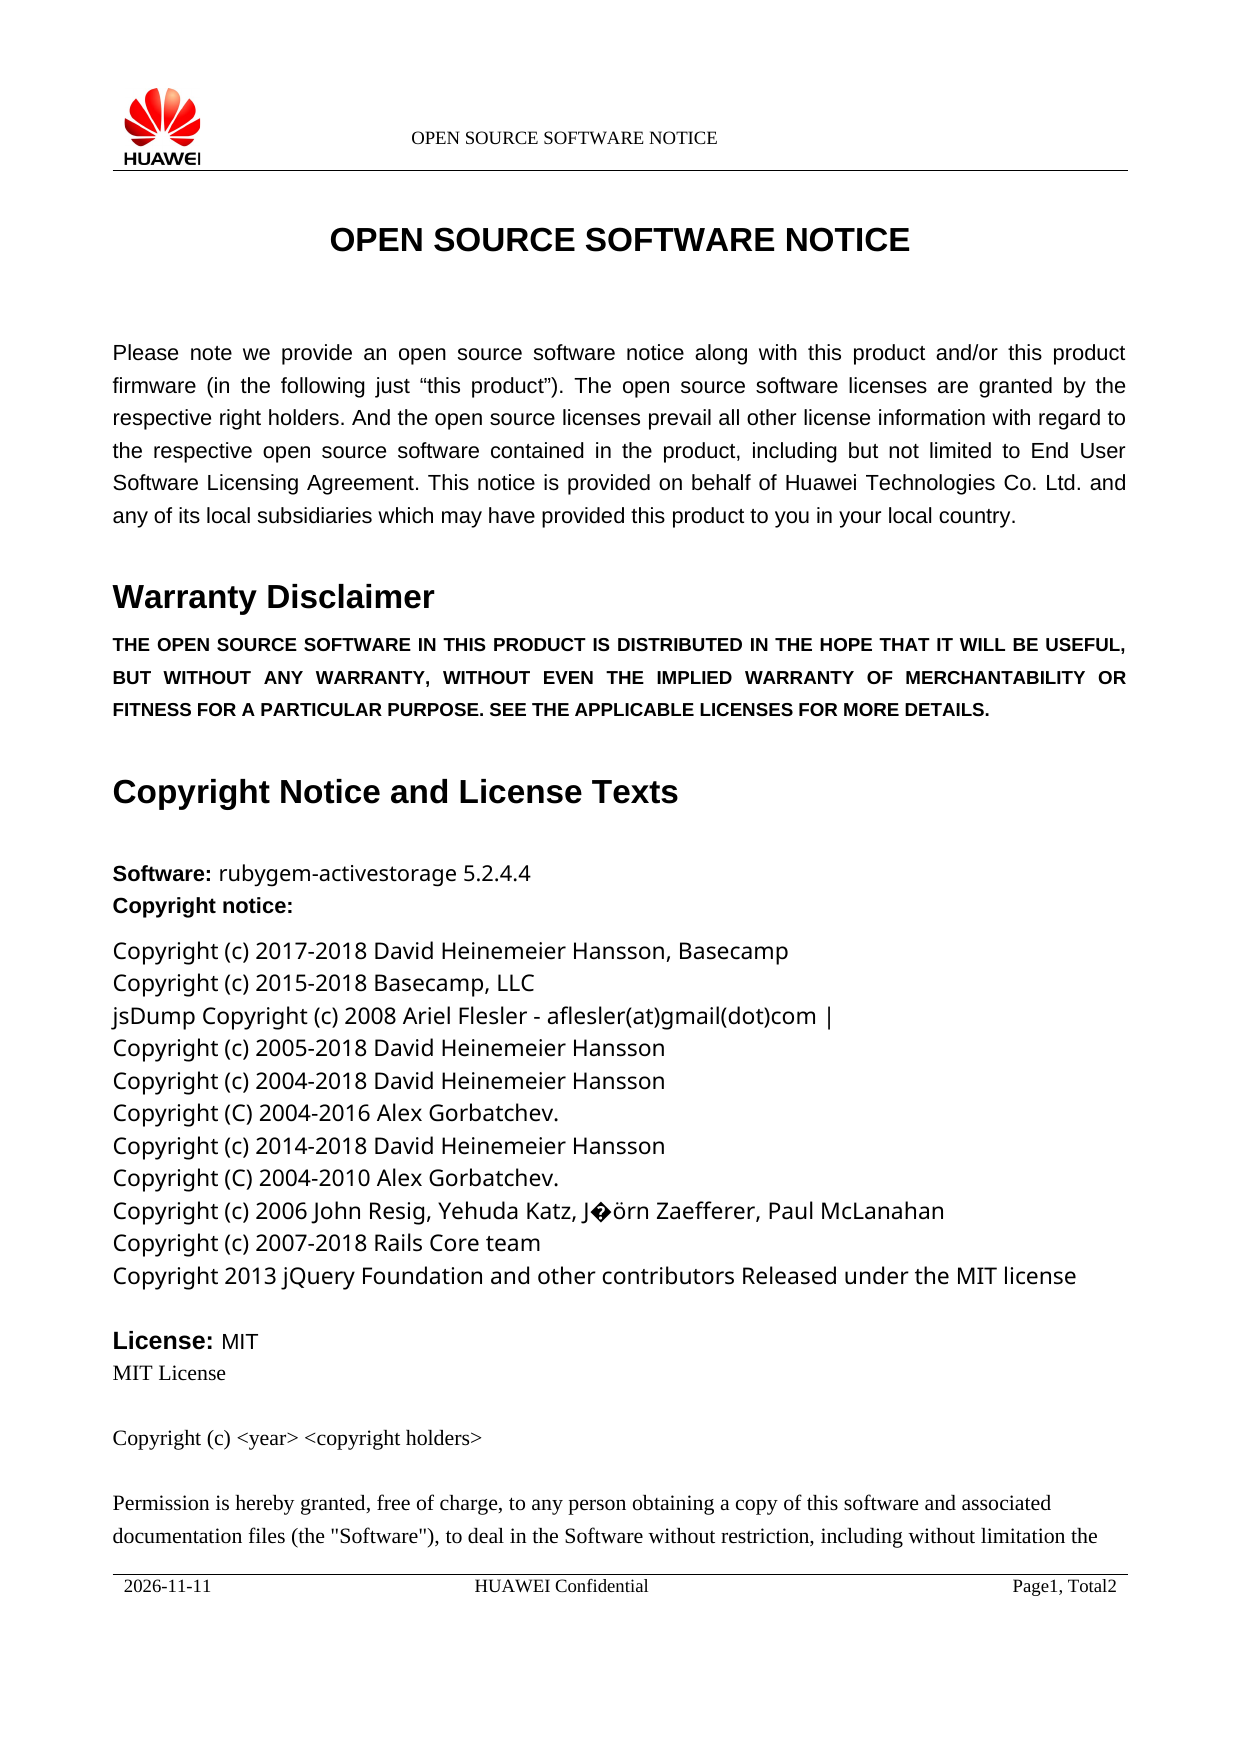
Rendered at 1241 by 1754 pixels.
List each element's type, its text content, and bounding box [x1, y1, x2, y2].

text The open source software in this product is distributed in the hope that it will be useful, but WITHOUT ANY WARRANTY, without even the implied warranty of MERCHANTABILITY or FITNESS FOR A PARTICULAR PURPOSE. See the applicable licenses for more details. [112, 629, 1128, 726]
text Copyright (c) 2017-2018 David Heinemeier Hansson, Basecamp Copyright (c) 2015-2018 Basecamp, LLC jsDump Copyright (c) 2008 Ariel Flesler - aflesler(at)gmail(dot)com | Copyright (c) 2005-2018 David Heinemeier Hansson Copyright (c) 2004-2018 David Heinemeier Hansson Copyright (C) 2004-2016 Alex Gorbatchev. Copyright (c) 2014-2018 David Heinemeier Hansson Copyright (C) 2004-2010 Alex Gorbatchev. Copyright (c) 2006 John Resig, Yehuda Katz, J�örn Zaefferer, Paul McLanahan Copyright (c) 2007-2018 Rails Core team Copyright 2013 jQuery Foundation and other contributors Released under the MIT license [112, 934, 1128, 1324]
picture [124, 88, 201, 165]
text License: MIT [112, 1324, 1128, 1356]
text Warranty Disclaimer [112, 564, 1128, 629]
title Software: rubygem-activestorage 5.2.4.4 [112, 856, 1128, 889]
text Please note we provide an open source software notice along with this product and/or this product firmware (in the following just “this product”). The open source software licenses are granted by the respective right holders. And the open source licenses prevail all other license information with regard to the respective open source software contained in the product, including but not limited to End User Software Licensing Agreement. This notice is provided on behalf of Huawei Technologies Co. Ltd. and any of its local subsidiaries which may have provided this product to you in your local country. [112, 336, 1128, 531]
text OPEN SOURCE SOFTWARE NOTICE [112, 206, 1128, 271]
text Copyright Notice and License Texts [112, 759, 1128, 824]
text Copyright notice: [112, 889, 1128, 921]
